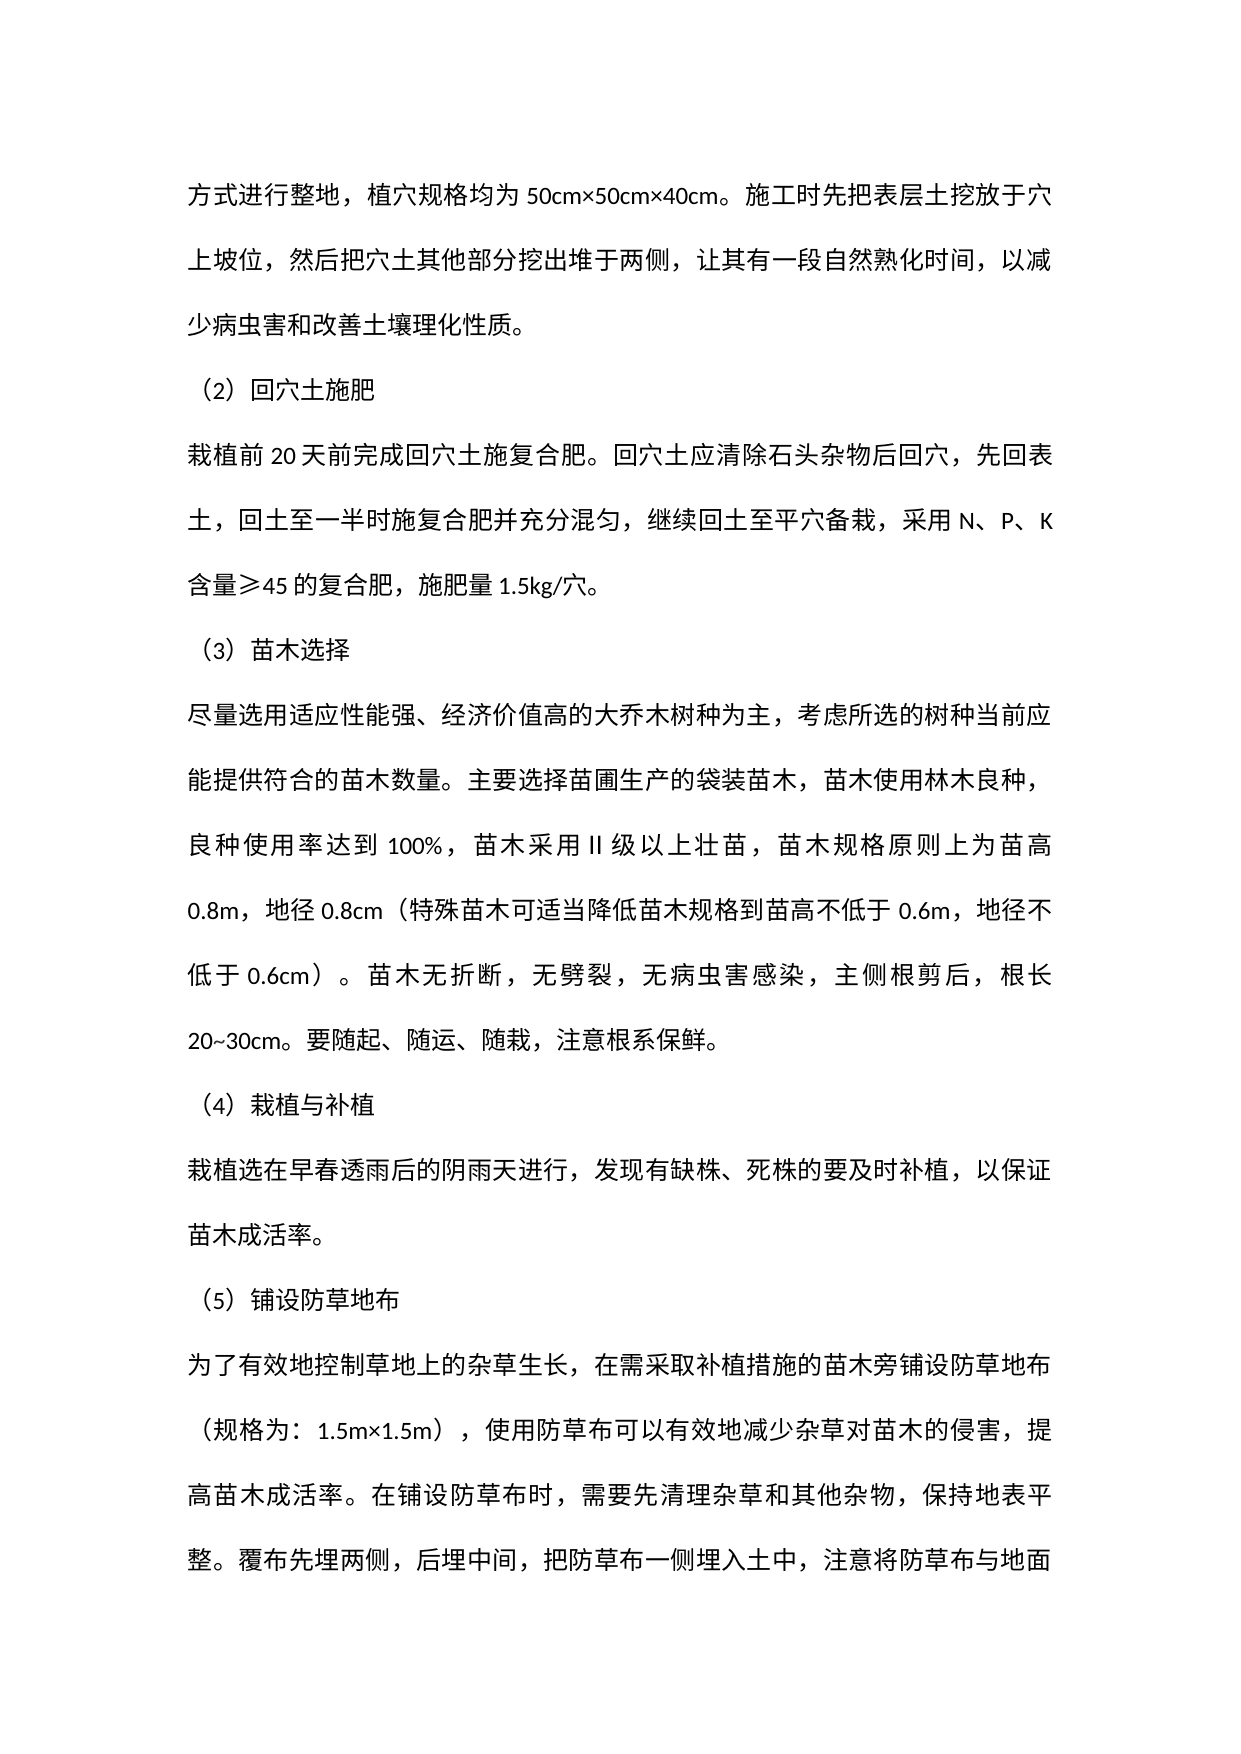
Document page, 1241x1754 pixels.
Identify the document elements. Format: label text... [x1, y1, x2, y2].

text （2）回穴土施肥 [187, 357, 1053, 422]
text 栽植前20天前完成回穴土施复合肥。回穴土应清除石头杂物后回穴，先回表土，回土至一半时施复合肥并充分混匀，继续回土至平穴备栽，采用N、P、K含量≥45的复合肥，施肥量1.5kg/穴。 [187, 422, 1053, 617]
text （4）栽植与补植 [187, 1072, 1053, 1137]
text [187, 1332, 1053, 1592]
text 栽植选在早春透雨后的阴雨天进行，发现有缺株、死株的要及时补植，以保证苗木成活率。 [187, 1137, 1053, 1267]
text （3）苗木选择 [187, 617, 1053, 682]
text （5）铺设防草地布 [187, 1267, 1053, 1332]
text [187, 162, 1053, 357]
text 尽量选用适应性能强、经济价值高的大乔木树种为主，考虑所选的树种当前应能提供符合的苗木数量。主要选择苗圃生产的袋装苗木，苗木使用林木良种，良种使用率达到100%，苗木采用Ⅱ级以上壮苗，苗木规格原则上为苗高0.8m，地径0.8cm（特殊苗木可适当降低苗木规格到苗高不低于0.6m，地径不低于0.6cm）。苗木无折断，无劈裂，无病虫害感染，主侧根剪后，根长20~30cm。要随起、随运、随栽，注意根系保鲜。 [187, 682, 1053, 1072]
